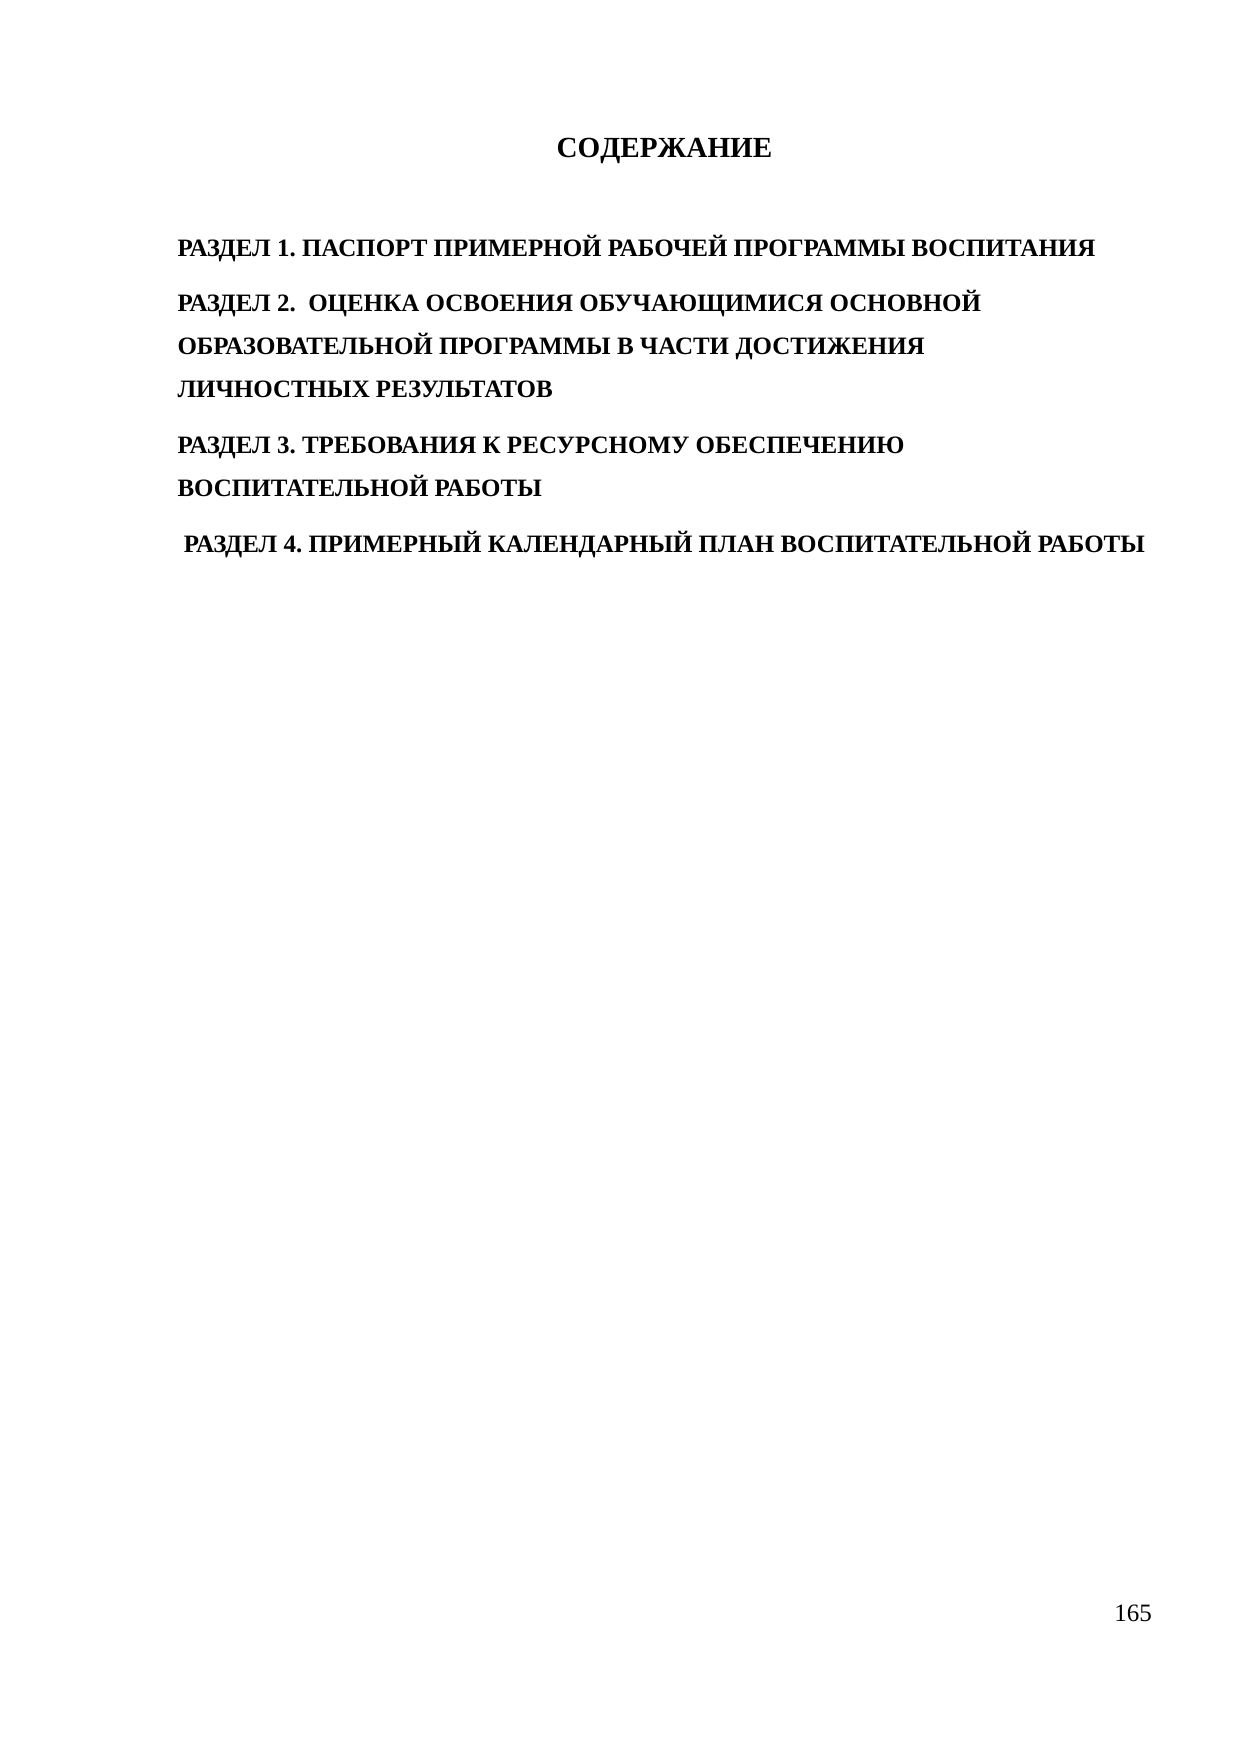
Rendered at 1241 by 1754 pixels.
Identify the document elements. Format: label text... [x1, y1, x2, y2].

text РАЗДЕЛ 2. ОЦЕНКА ОСВОЕНИЯ ОБУЧАЮЩИМИСЯ ОСНОВНОЙ ОБРАЗОВАТЕЛЬНОЙ ПРОГРАММЫ В ЧАСТИ ДОСТИЖЕНИЯ ЛИЧНОСТНЫХ РЕЗУЛЬТАТОВ [177, 288, 1152, 403]
text РАЗДЕЛ 3. ТРЕБОВАНИЯ К РЕСУРСНОМУ ОБЕСПЕЧЕНИЮ ВОСПИТАТЕЛЬНОЙ РАБОТЫ [177, 430, 1152, 502]
text СОДЕРЖАНИЕ [177, 131, 1152, 164]
text РАЗДЕЛ 1. ПАСПОРТ ПРИМЕРНОЙ РАБОЧЕЙ ПРОГРАММЫ ВОСПИТАНИЯ [177, 233, 1152, 261]
text РАЗДЕЛ 4. ПРИМЕРНЫЙ КАЛЕНДАРНЫЙ ПЛАН ВОСПИТАТЕЛЬНОЙ РАБОТЫ [177, 529, 1152, 558]
